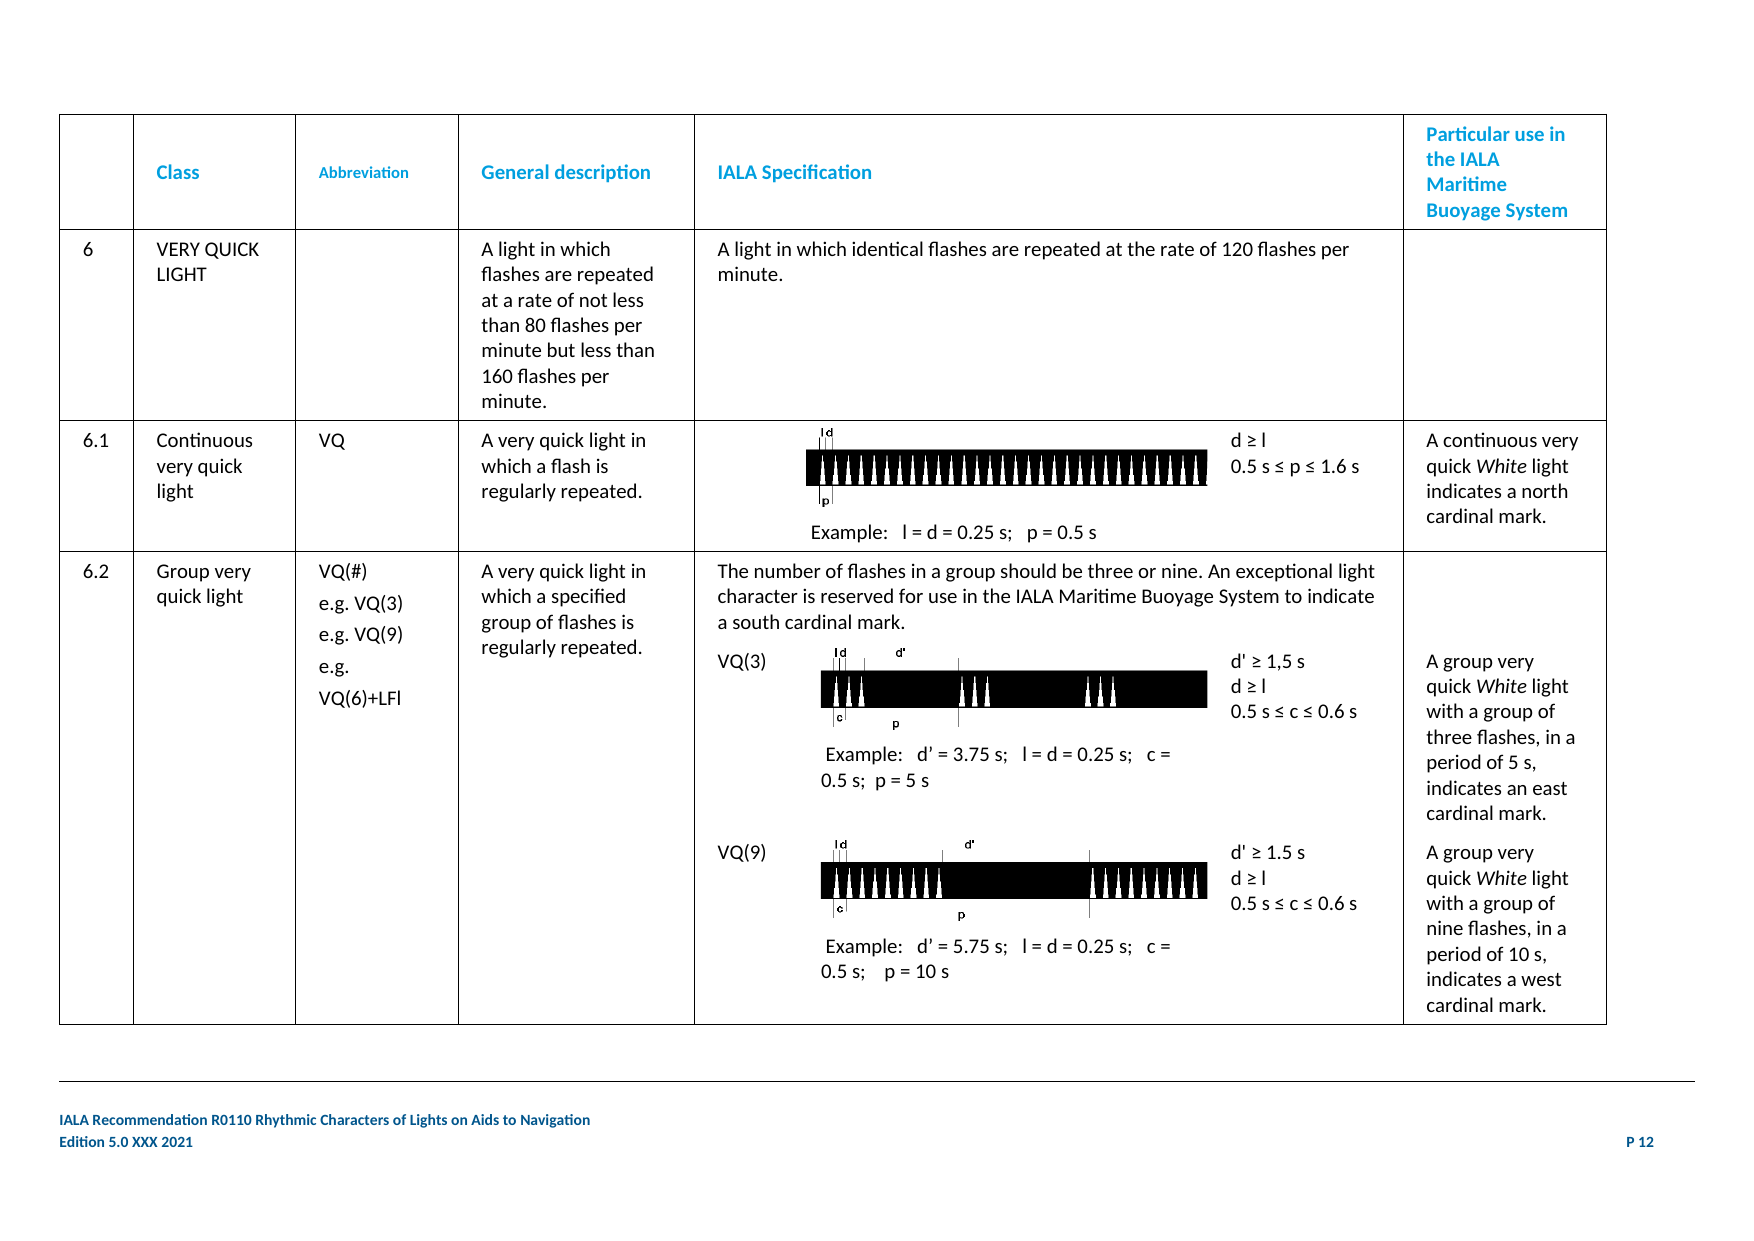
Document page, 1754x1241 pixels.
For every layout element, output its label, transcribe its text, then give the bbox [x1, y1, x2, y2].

table_cell A group very quick White light with a group of nine flashes, in a period of 10 s, indicates a west cardinal mark. [1404, 832, 1606, 1023]
table_cell The number of flashes in a group should be three or nine. An exceptional light character is reserved for use in the IALA Maritime Buoyage System to indicate a south cardinal mark. [695, 552, 1403, 641]
table_cell [1404, 230, 1606, 420]
table_cell Continuous very quick light [134, 421, 295, 551]
table_header IALA Specification [695, 115, 1403, 229]
table_header Class [134, 115, 295, 229]
table_cell Example: l = d = 0.25 s; p = 0.5 s [783, 421, 1208, 551]
table_cell [695, 421, 783, 551]
table_header Abbreviation [296, 115, 458, 229]
table_cell 6.2 [60, 552, 133, 1023]
table_cell [296, 230, 458, 420]
table_header Particular use in the IALA Maritime Buoyage System [1404, 115, 1606, 229]
picture [806, 427, 1208, 513]
picture [820, 647, 1208, 736]
table_cell A light in which flashes are repeated at a rate of not less than 80 flashes per minute but less than 160 flashes per minute. [459, 230, 694, 420]
table_cell [1404, 552, 1606, 641]
table_cell Example: d’ = 5.75 s; l = d = 0.25 s; c = 0.5 s; p = 10 s [798, 832, 1208, 1023]
table_cell VQ(3) [695, 641, 798, 832]
table_cell VQ(#) e.g. VQ(3) e.g. VQ(9) e.g. VQ(6)+LFl [296, 552, 458, 1023]
table_cell A very quick light in which a specified group of flashes is regularly repeated. [459, 552, 694, 1023]
table_cell 6 [60, 230, 133, 420]
table_cell A continuous very quick White light indicates a north cardinal mark. [1404, 421, 1606, 551]
table_cell d ≥ l 0.5 s ≤ p ≤ 1.6 s [1208, 421, 1403, 551]
table_cell VERY QUICK LIGHT [134, 230, 295, 420]
table_cell VQ [296, 421, 458, 551]
table_cell A group very quick White light with a group of three flashes, in a period of 5 s, indicates an east cardinal mark. [1404, 641, 1606, 832]
table_cell A light in which identical flashes are repeated at the rate of 120 flashes per minute. [695, 230, 1403, 420]
table_cell d' ≥ 1,5 s d ≥ l 0.5 s ≤ c ≤ 0.6 s [1208, 641, 1403, 832]
table_cell VQ(9) [695, 832, 798, 1023]
table_cell Example: d’ = 3.75 s; l = d = 0.25 s; c = 0.5 s; p = 5 s [798, 641, 1208, 832]
table_cell 6.1 [60, 421, 133, 551]
table_header General description [459, 115, 694, 229]
table_cell A very quick light in which a flash is regularly repeated. [459, 421, 694, 551]
table_header [60, 115, 133, 229]
table_cell Group very quick light [134, 552, 295, 1023]
table_cell d' ≥ 1.5 s d ≥ l 0.5 s ≤ c ≤ 0.6 s [1208, 832, 1403, 1023]
picture [820, 839, 1208, 927]
